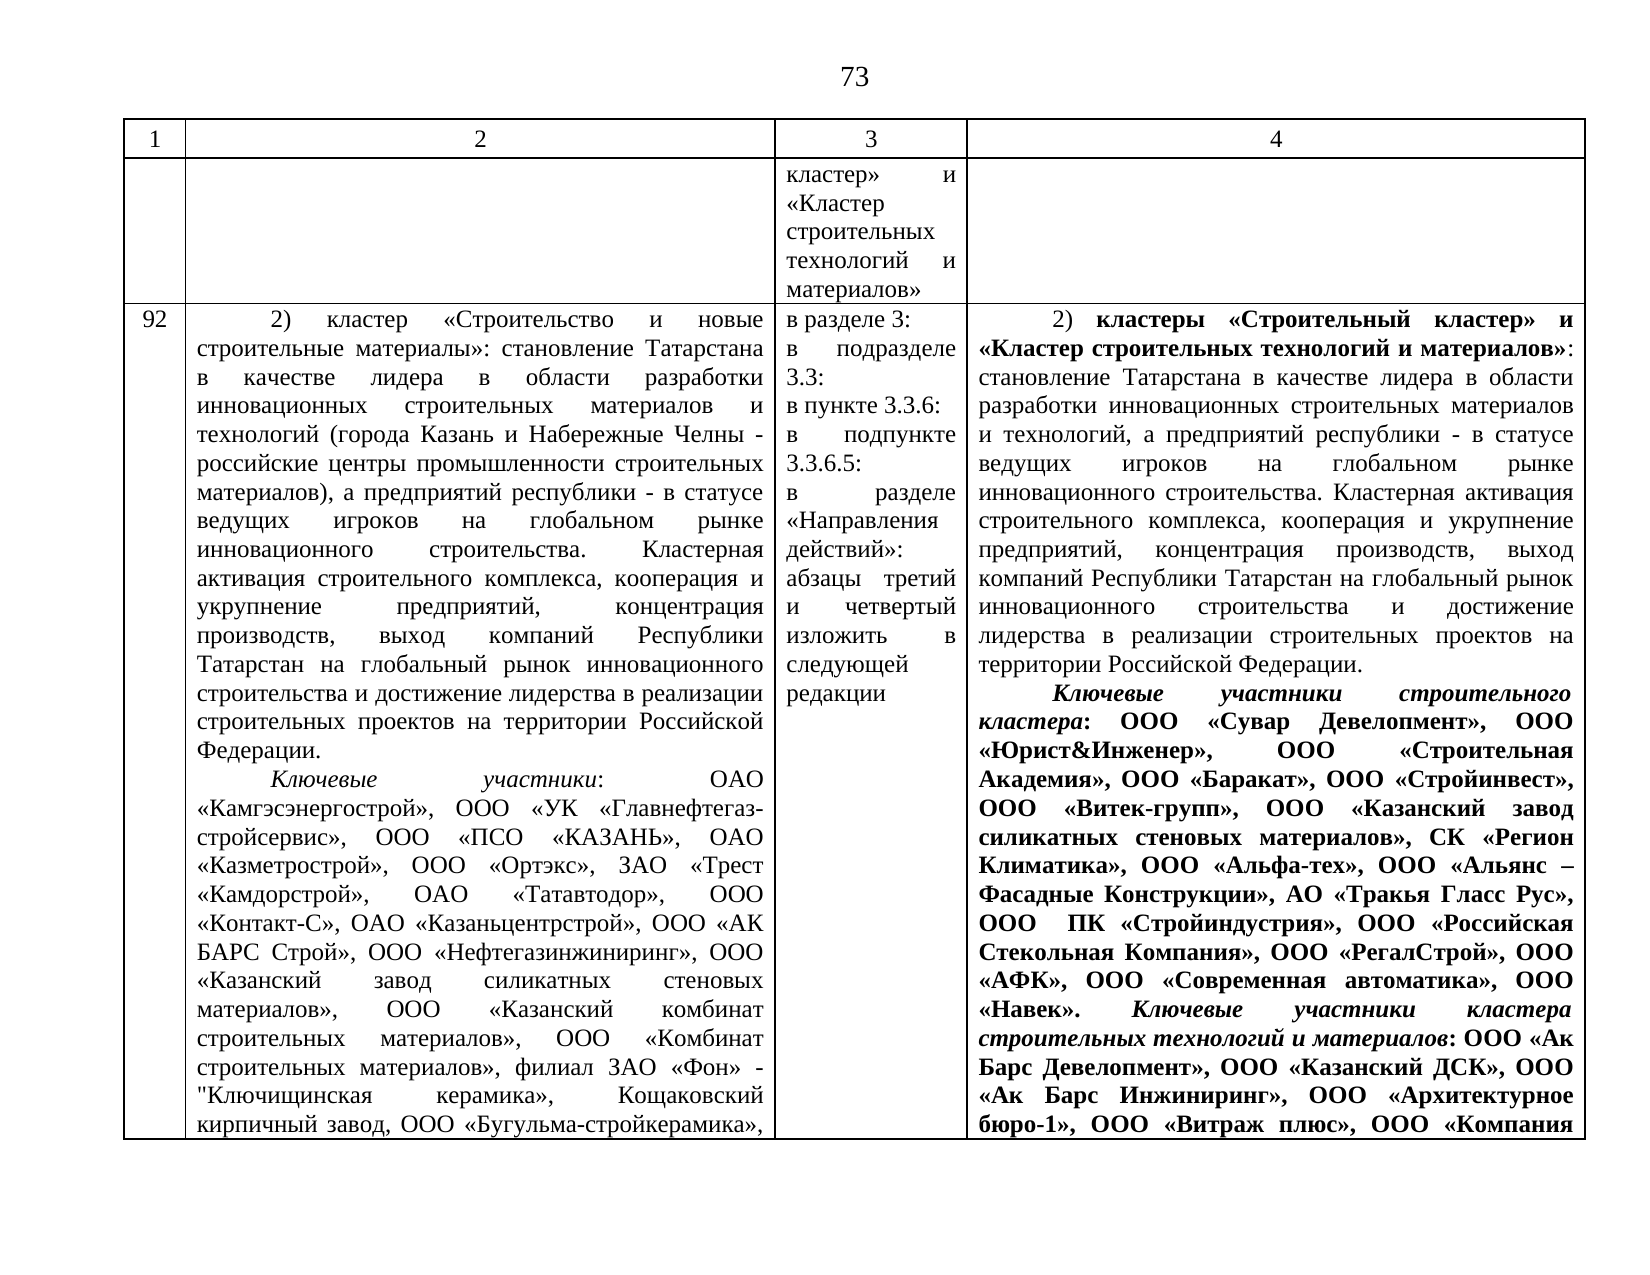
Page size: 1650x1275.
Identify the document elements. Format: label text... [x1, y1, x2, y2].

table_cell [186, 304, 774, 1138]
table_header 3 [776, 120, 966, 157]
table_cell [776, 159, 966, 303]
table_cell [186, 159, 774, 303]
table_header 4 [968, 120, 1584, 157]
table_header 1 [125, 120, 185, 157]
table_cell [968, 159, 1584, 303]
table_cell [125, 304, 185, 1138]
table_cell [125, 159, 185, 303]
table_header 2 [186, 120, 774, 157]
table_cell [968, 304, 1584, 1138]
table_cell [776, 304, 966, 1138]
